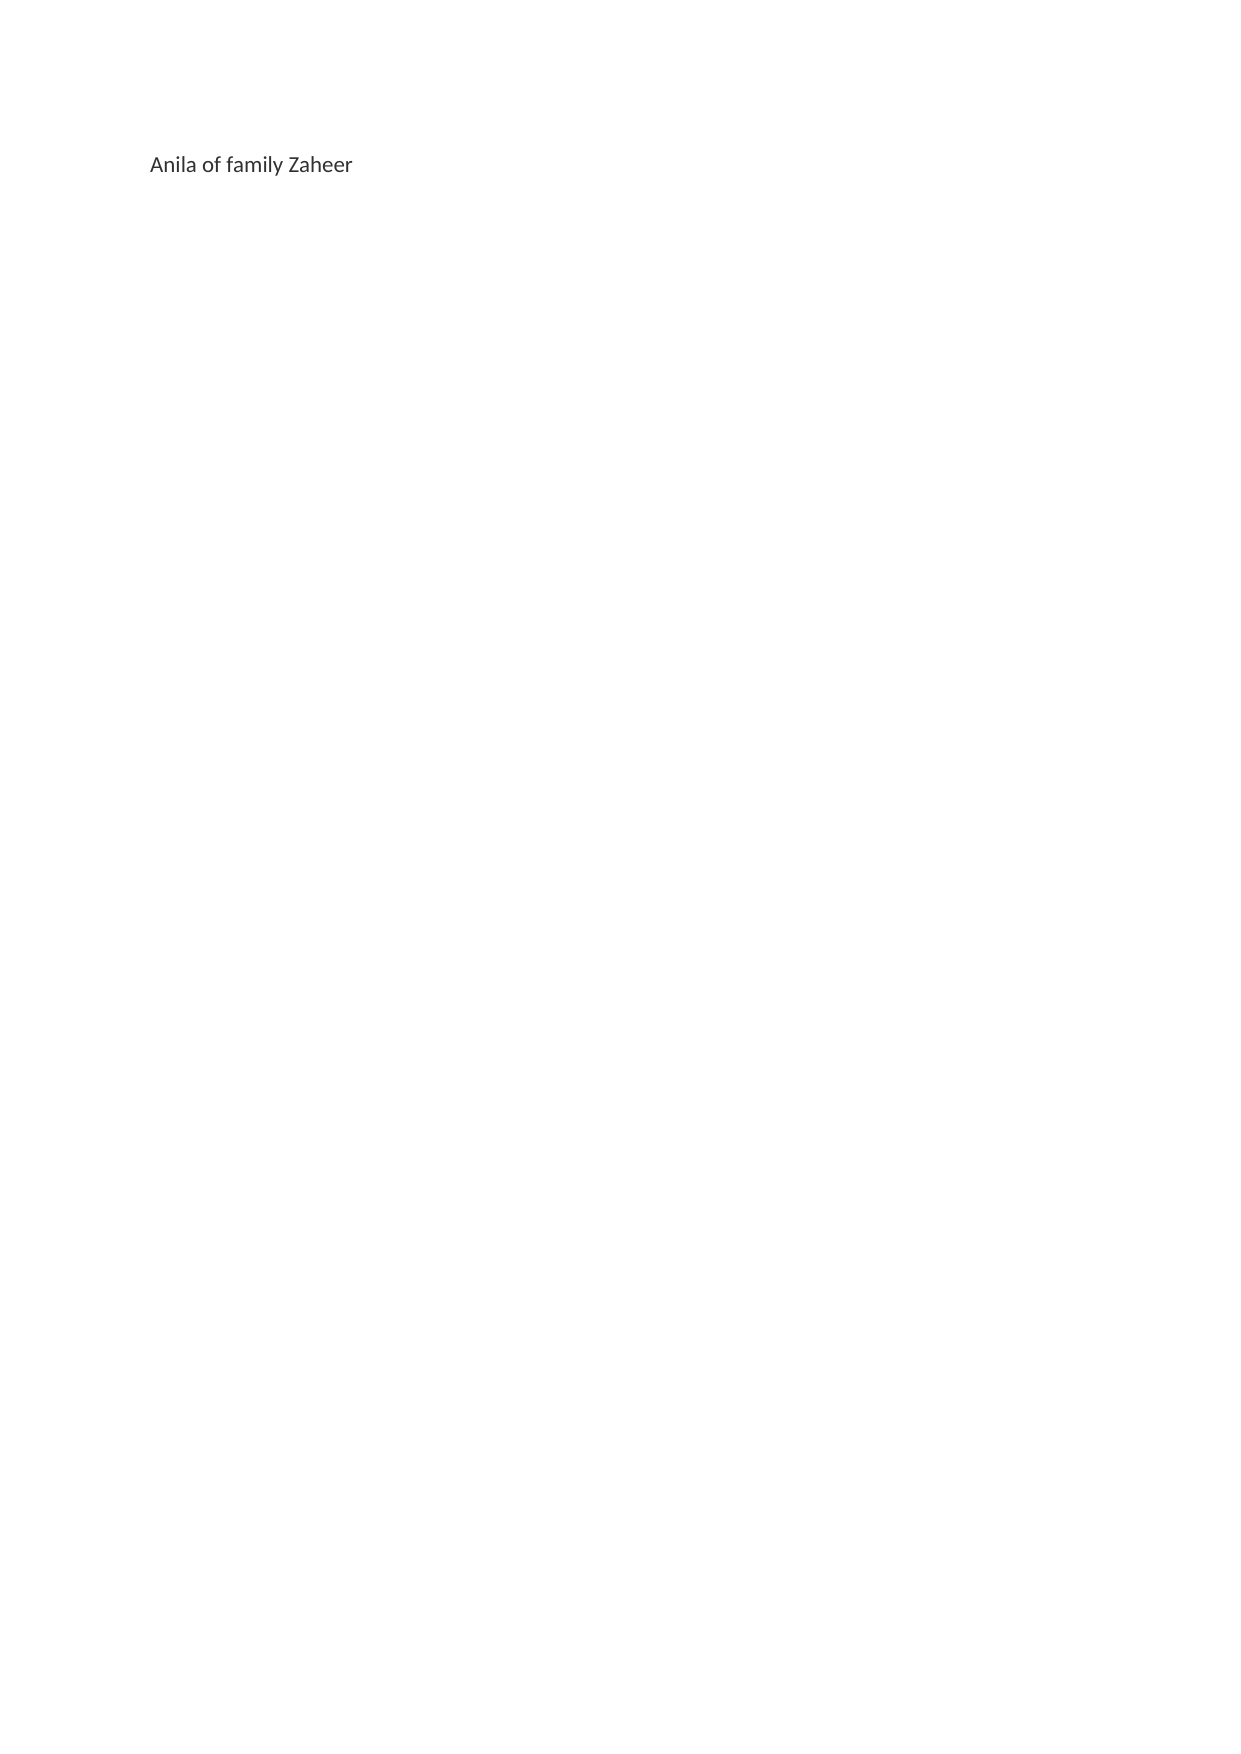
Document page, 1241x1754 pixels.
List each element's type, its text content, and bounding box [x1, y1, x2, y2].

text Anila of family Zaheer [150, 150, 1090, 178]
